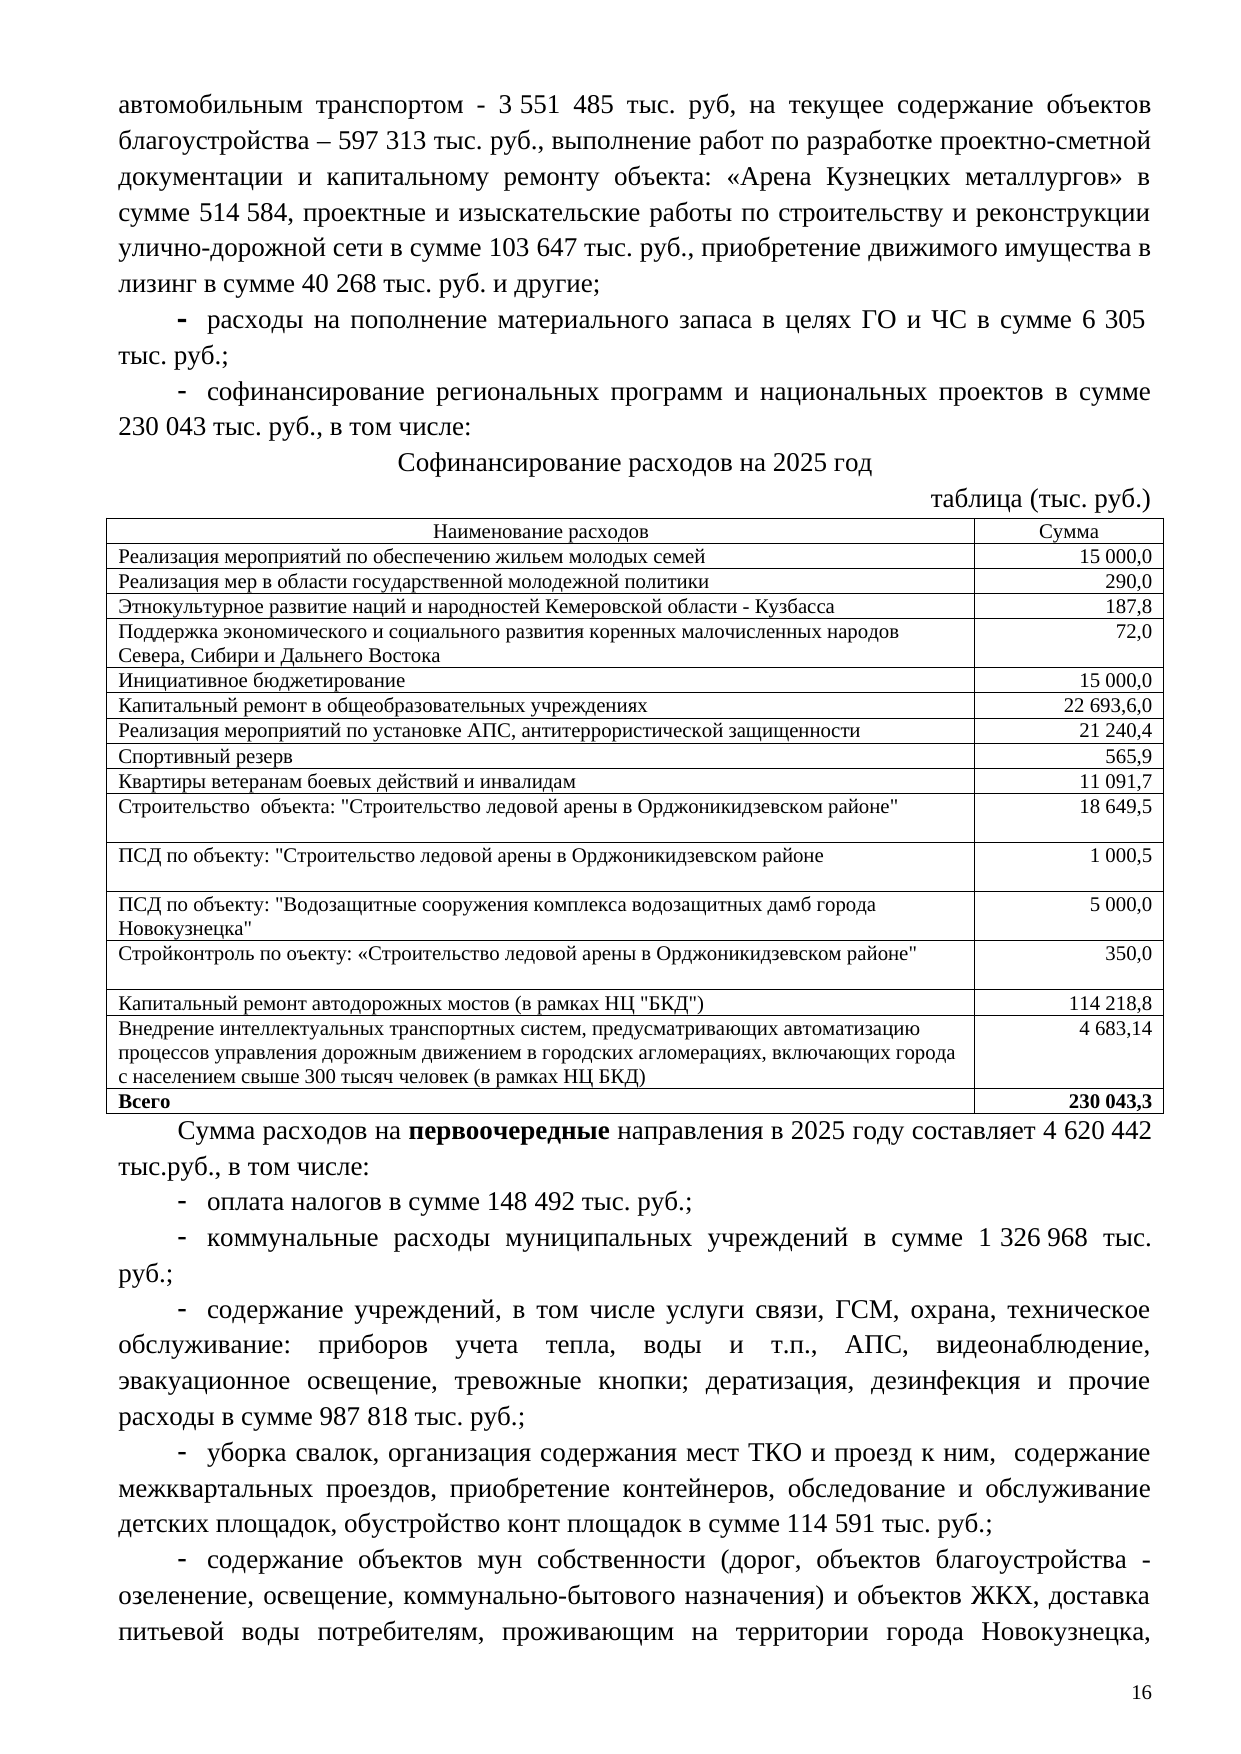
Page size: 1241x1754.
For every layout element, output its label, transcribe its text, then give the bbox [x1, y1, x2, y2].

table_cell 114 218,8 [975, 990, 1163, 1014]
table_cell 72,0 [975, 619, 1163, 667]
list Софинансирование расходов на 2025 год [118, 446, 1152, 477]
table_cell ПСД по объекту: "Водозащитные сооружения комплекса водозащитных дамб города Новокузнецка" [107, 892, 974, 940]
table_cell Инициативное бюджетирование [107, 668, 974, 692]
table_cell 565,9 [975, 744, 1163, 768]
table_cell 4 683,14 [975, 1016, 1163, 1088]
list уборка свалок, организация содержания мест ТКО и проезд к ним, содержание межквартальных проездов, приобретение контейнеров, обследование и обслуживание детских площадок, обустройство конт площадок в сумме 114 591 тыс. руб.; [118, 1436, 1152, 1538]
list расходы на пополнение материального запаса в целях ГО и ЧС в сумме 6 305 тыс. руб.; [118, 303, 1152, 370]
table_cell Капитальный ремонт автодорожных мостов (в рамках НЦ "БКД") [107, 990, 974, 1014]
table_cell 18 649,5 [975, 794, 1163, 842]
list содержание учреждений, в том числе услуги связи, ГСМ, охрана, техническое обслуживание: приборов учета тепла, воды и т.п., АПС, видеонаблюдение, эвакуационное освещение, тревожные кнопки; дератизация, дезинфекция и прочие расходы в сумме 987 818 тыс. руб.; [118, 1293, 1152, 1431]
table_cell 15 000,0 [975, 668, 1163, 692]
table_cell Реализация мероприятий по обеспечению жильем молодых семей [107, 544, 974, 568]
table_cell 11 091,7 [975, 769, 1163, 793]
table_cell 290,0 [975, 569, 1163, 593]
table_cell Этнокультурное развитие наций и народностей Кемеровской области - Кузбасса [107, 594, 974, 618]
list софинансирование региональных программ и национальных проектов в сумме 230 043 тыс. руб., в том числе: [118, 374, 1152, 442]
table_header Сумма [975, 519, 1163, 543]
table_cell 350,0 [975, 941, 1163, 989]
list оплата налогов в сумме 148 492 тыс. руб.; [118, 1185, 1152, 1217]
table_cell Стройконтроль по оъекту: «Строительство ледовой арены в Орджоникидзевском районе" [107, 941, 974, 989]
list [118, 1543, 1152, 1646]
table_cell Реализация мероприятий по установке АПС, антитеррористической защищенности [107, 719, 974, 742]
table_cell 21 240,4 [975, 719, 1163, 742]
table_cell 15 000,0 [975, 544, 1163, 568]
table_cell ПСД по объекту: "Строительство ледовой арены в Орджоникидзевском районе [107, 843, 974, 891]
text таблица (тыс. руб.) [118, 482, 1152, 513]
list коммунальные расходы муниципальных учреждений в сумме 1 326 968 тыс. руб.; [118, 1221, 1152, 1288]
table_cell Квартиры ветеранам боевых действий и инвалидам [107, 769, 974, 793]
table_cell Поддержка экономического и социального развития коренных малочисленных народов Севера, Сибири и Дальнего Востока [107, 619, 974, 667]
table_cell 230 043,3 [975, 1089, 1163, 1113]
table_cell Капитальный ремонт в общеобразовательных учреждениях [107, 693, 974, 717]
table_cell Спортивный резерв [107, 744, 974, 768]
table_cell Внедрение интеллектуальных транспортных систем, предусматривающих автоматизацию процессов управления дорожным движением в городских агломерациях, включающих города с населением свыше 300 тысяч человек (в рамках НЦ БКД) [107, 1016, 974, 1088]
table_cell Строительство объекта: "Строительство ледовой арены в Орджоникидзевском районе" [107, 794, 974, 842]
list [118, 89, 1152, 298]
table_cell 5 000,0 [975, 892, 1163, 940]
text Сумма расходов на первоочередные направления в 2025 году составляет 4 620 442 тыс.руб., в том числе: [118, 1114, 1152, 1181]
table_cell 22 693,6,0 [975, 693, 1163, 717]
table_cell Всего [107, 1089, 974, 1113]
table_cell 1 000,5 [975, 843, 1163, 891]
table_cell Реализация мер в области государственной молодежной политики [107, 569, 974, 593]
table_cell 187,8 [975, 594, 1163, 618]
table_header Наименование расходов [107, 519, 974, 543]
